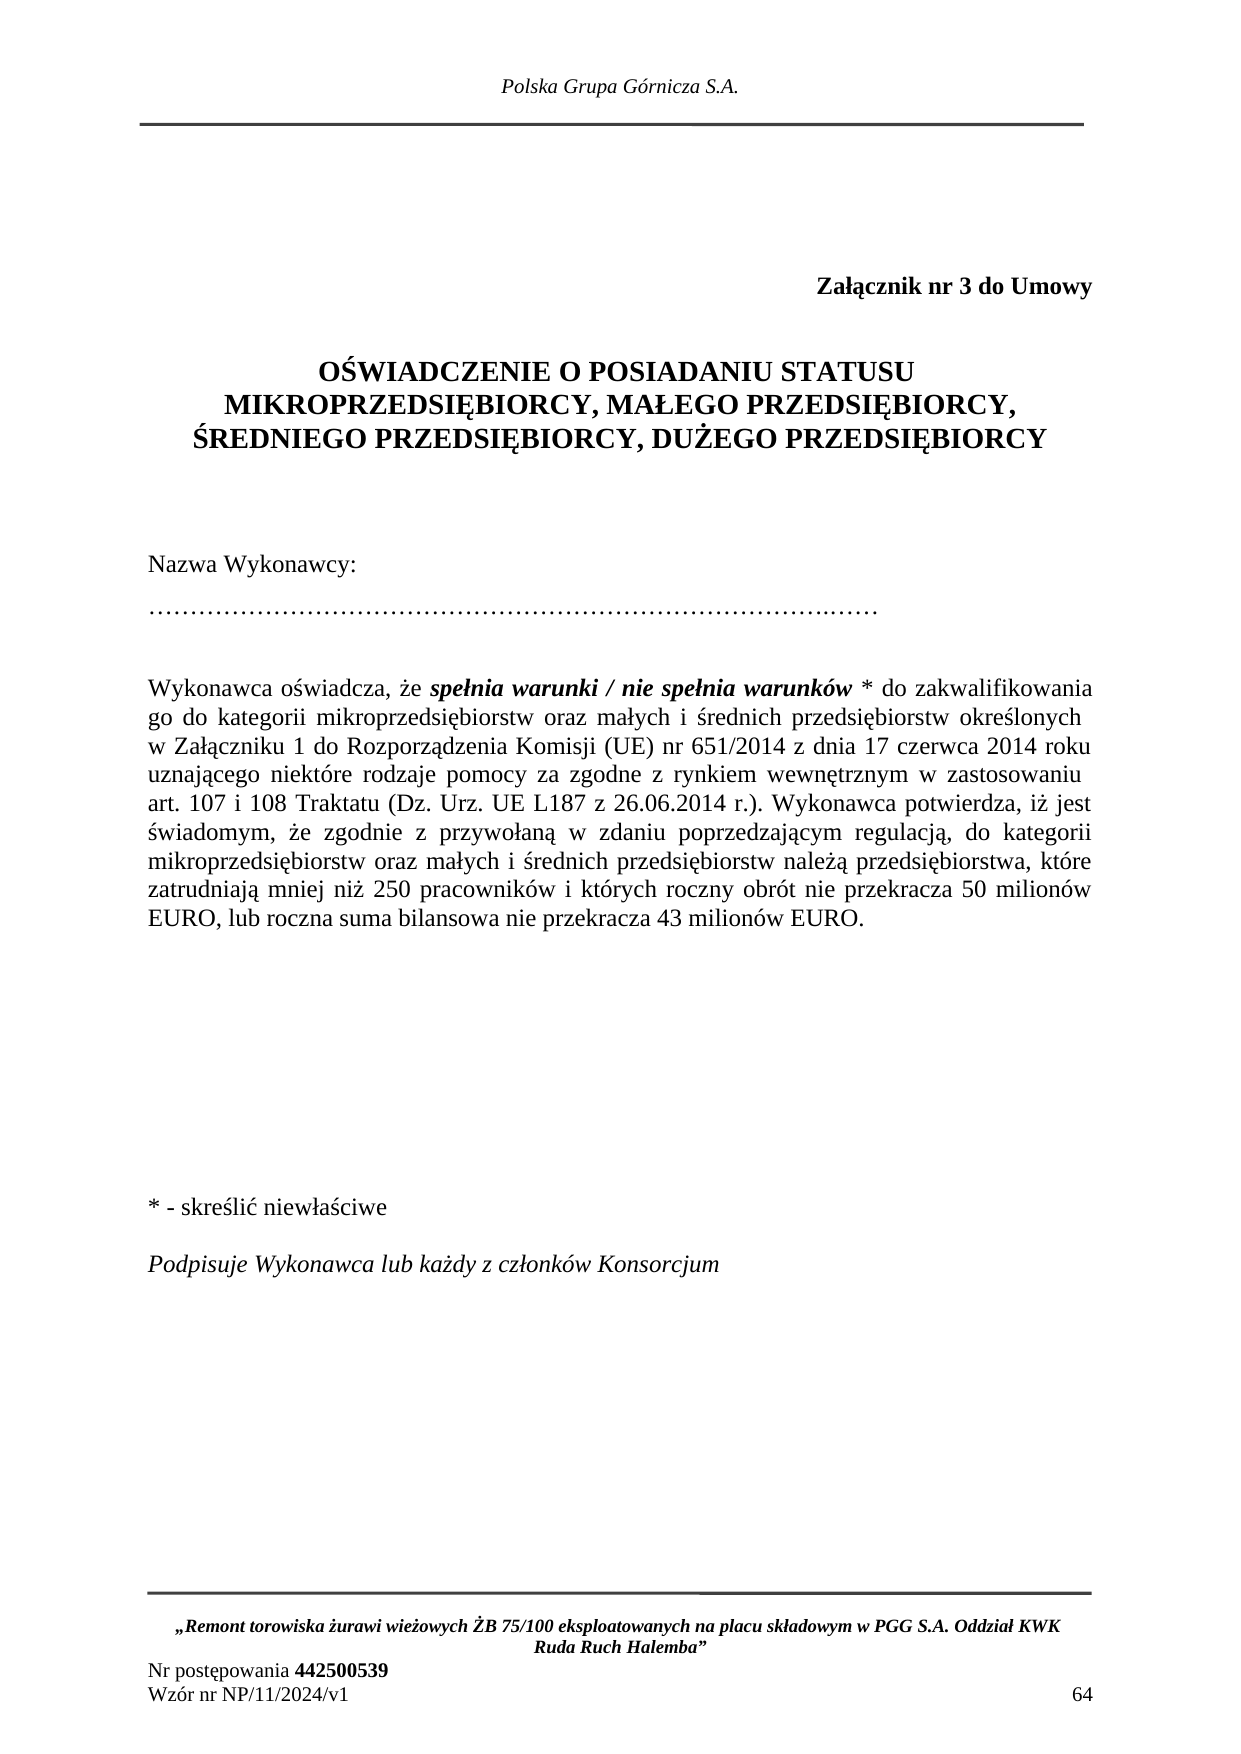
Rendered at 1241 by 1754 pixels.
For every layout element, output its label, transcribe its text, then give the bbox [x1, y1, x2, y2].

text Podpisuje Wykonawca lub każdy z członków Konsorcjum [148, 1249, 1093, 1278]
text Wykonawca oświadcza, że spełnia warunki / nie spełnia warunków * do zakwalifikowania go do kategorii mikroprzedsiębiorstw oraz małych i średnich przedsiębiorstw określonych w Załączniku 1 do Rozporządzenia Komisji (UE) nr 651/2014 z dnia 17 czerwca 2014 roku uznającego niektóre rodzaje pomocy za zgodne z rynkiem wewnętrznym w zastosowaniu art. 107 i 108 Traktatu (Dz. Urz. UE L187 z 26.06.2014 r.). Wykonawca potwierdza, iż jest świadomym, że zgodnie z przywołaną w zdaniu poprzedzającym regulacją, do kategorii mikroprzedsiębiorstw oraz małych i średnich przedsiębiorstw należą przedsiębiorstwa, które zatrudniają mniej niż 250 pracowników i których roczny obrót nie przekracza 50 milionów EURO, lub roczna suma bilansowa nie przekracza 43 milionów EURO. [148, 673, 1093, 932]
text * - skreślić niewłaściwe [148, 1192, 1093, 1221]
text Nazwa Wykonawcy: [148, 549, 1093, 578]
text OŚWIADCZENIE O POSIADANIU STATUSU MIKROPRZEDSIĘBIORCY, MAŁEGO PRZEDSIĘBIORCY, ŚREDNIEGO PRZEDSIĘBIORCY, DUŻEGO PRZEDSIĘBIORCY [148, 354, 1093, 454]
text ……………………………………………………………………….…… [148, 591, 1093, 619]
text Załącznik nr 3 do Umowy [148, 271, 1093, 300]
